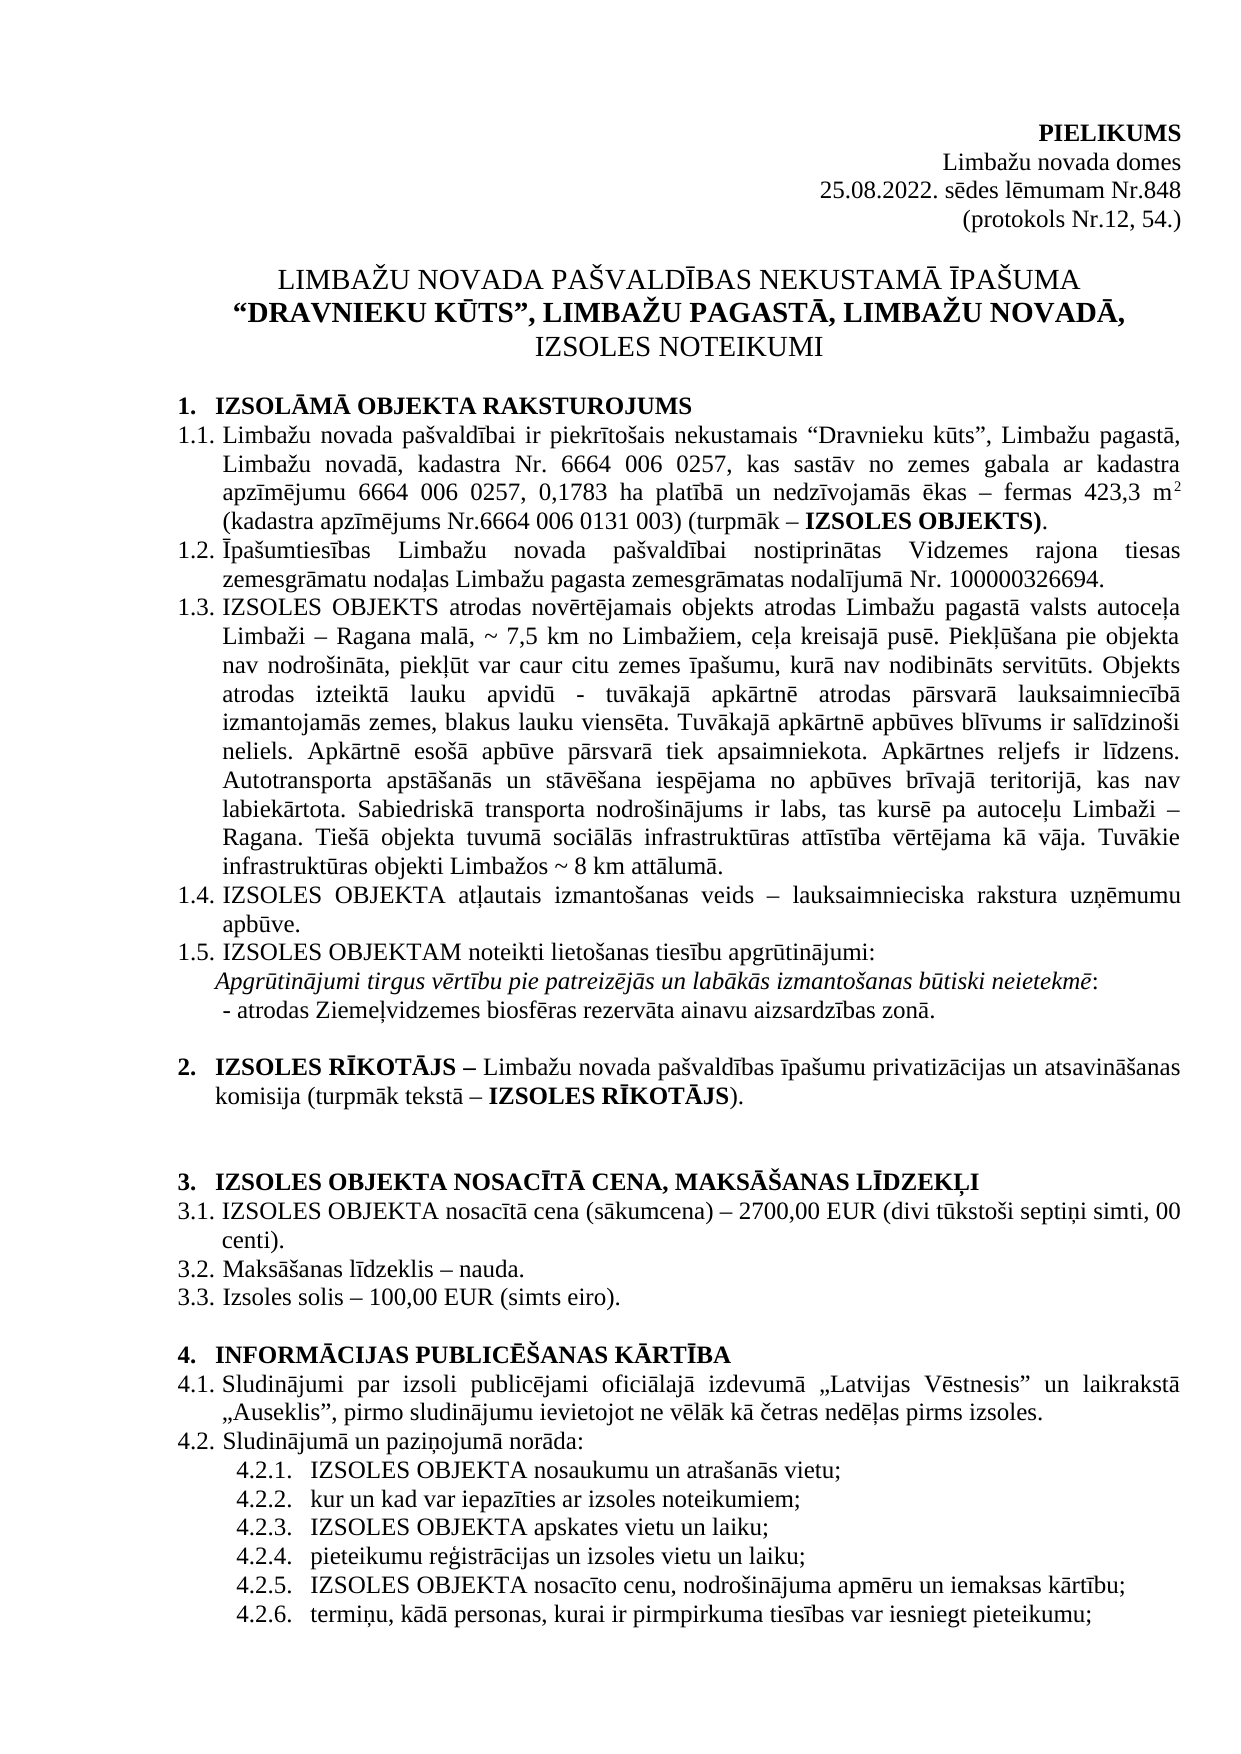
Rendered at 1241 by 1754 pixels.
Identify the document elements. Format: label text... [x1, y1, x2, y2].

list IZSOLES OBJEKTA atļautais izmantošanas veids – lauksaimnieciska rakstura uzņēmumu apbūve. [177, 880, 1181, 937]
list termiņu, kādā personas, kurai ir pirmpirkuma tiesības var iesniegt pieteikumu; [236, 1599, 1181, 1627]
list IZSOLES OBJEKTA NOSACĪTĀ CENA, MAKSĀŠANAS LĪDZEKĻI [177, 1167, 1181, 1196]
text - atrodas Ziemeļvidzemes biosfēras rezervāta ainavu aizsardzības zonā. [222, 995, 1181, 1024]
list pieteikumu reģistrācijas un izsoles vietu un laiku; [236, 1541, 1181, 1570]
list izsolES objekta nosacīto cenu, nodrošinājuma apmēru un iemaksas kārtību; [236, 1570, 1181, 1599]
text limbažu NOVADA pašvaldības NEKUSTAMĀ ĪPAŠUMA [177, 262, 1181, 295]
list Sludinājumā un paziņojumā norāda: [177, 1426, 1181, 1455]
list IZSOLES OBJEKTA nosacītā cena (sākumcena) – 2700,00 EUR (divi tūkstoši septiņi simti, 00 centi). [177, 1196, 1181, 1254]
list IZSOLES OBJEKTAM noteikti lietošanas tiesību apgrūtinājumi: [177, 937, 1181, 966]
list Maksāšanas līdzeklis – nauda. [177, 1254, 1181, 1282]
text 25.08.2022. sēdes lēmumam Nr.848 [177, 176, 1181, 204]
text IZSOLES NOTEIKUMI [177, 329, 1181, 362]
list IZSOLES OBJEKTS atrodas novērtējamais objekts atrodas Limbažu pagastā valsts autoceļa Limbaži – Ragana malā, ~ 7,5 km no Limbažiem, ceļa kreisajā pusē. Piekļūšana pie objekta nav nodrošināta, piekļūt var caur citu zemes īpašumu, kurā nav nodibināts servitūts. Objekts atrodas izteiktā lauku apvidū - tuvākajā apkārtnē atrodas pārsvarā lauksaimniecībā izmantojamās zemes, blakus lauku viensēta. Tuvākajā apkārtnē apbūves blīvums ir salīdzinoši neliels. Apkārtnē esošā apbūve pārsvarā tiek apsaimniekota. Apkārtnes reljefs ir līdzens. Autotransporta apstāšanās un stāvēšana iespējama no apbūves brīvajā teritorijā, kas nav labiekārtota. Sabiedriskā transporta nodrošinājums ir labs, tas kursē pa autoceļu Limbaži – Ragana. Tiešā objekta tuvumā sociālās infrastruktūras attīstība vērtējama kā vāja. Tuvākie infrastruktūras objekti Limbažos ~ 8 km attālumā. [177, 592, 1181, 880]
list Limbažu novada pašvaldībai ir piekrītošais nekustamais “Dravnieku kūts”, Limbažu pagastā, Limbažu novadā, kadastra Nr. 6664 006 0257, kas sastāv no zemes gabala ar kadastra apzīmējumu 6664 006 0257, 0,1783 ha platībā un nedzīvojamās ēkas – fermas 423,3 m2 (kadastra apzīmējums Nr.6664 006 0131 003) (turpmāk – IZSOLES OBJEKTS). [177, 420, 1181, 535]
text Limbažu novada domes [177, 147, 1181, 176]
list Izsoles solis – 100,00 EUR (simts eiro). [177, 1282, 1181, 1311]
list Īpašumtiesības Limbažu novada pašvaldībai nostiprinātas Vidzemes rajona tiesas zemesgrāmatu nodaļas Limbažu pagasta zemesgrāmatas nodalījumā Nr. 100000326694. [177, 535, 1181, 592]
list Sludinājumi par izsoli publicējami oficiālajā izdevumā „Latvijas Vēstnesis” un laikrakstā „Auseklis”, pirmo sludinājumu ievietojot ne vēlāk kā četras nedēļas pirms izsoles. [177, 1369, 1181, 1426]
text “Dravnieku kūts”, Limbažu pagastā, Limbažu novadā, [177, 295, 1181, 329]
list Apgrūtinājumi tirgus vērtību pie patreizējās un labākās izmantošanas būtiski neietekmē: [215, 966, 1181, 995]
list IZSOLES OBJEKTA nosaukumu un atrašanās vietu; [236, 1455, 1181, 1484]
list IZSOLĀMĀ OBJEKTA RAKSTUROJUMS [177, 391, 1181, 420]
text PIELIKUMS [177, 118, 1181, 147]
list INFORMĀCIJAS PUBLICĒŠANAS KĀRTĪBA [177, 1340, 1181, 1369]
list kur un kad var iepazīties ar izsoles noteikumiem; [236, 1484, 1181, 1512]
text (protokols Nr.12, 54.) [177, 204, 1181, 233]
list izsoLES OBJEKTA apskates vietu un laiku; [236, 1512, 1181, 1541]
list IZSOLES RĪKOTĀJS – Limbažu novada pašvaldības īpašumu privatizācijas un atsavināšanas komisija (turpmāk tekstā – IZSOLES RĪKOTĀJS). [177, 1052, 1181, 1110]
